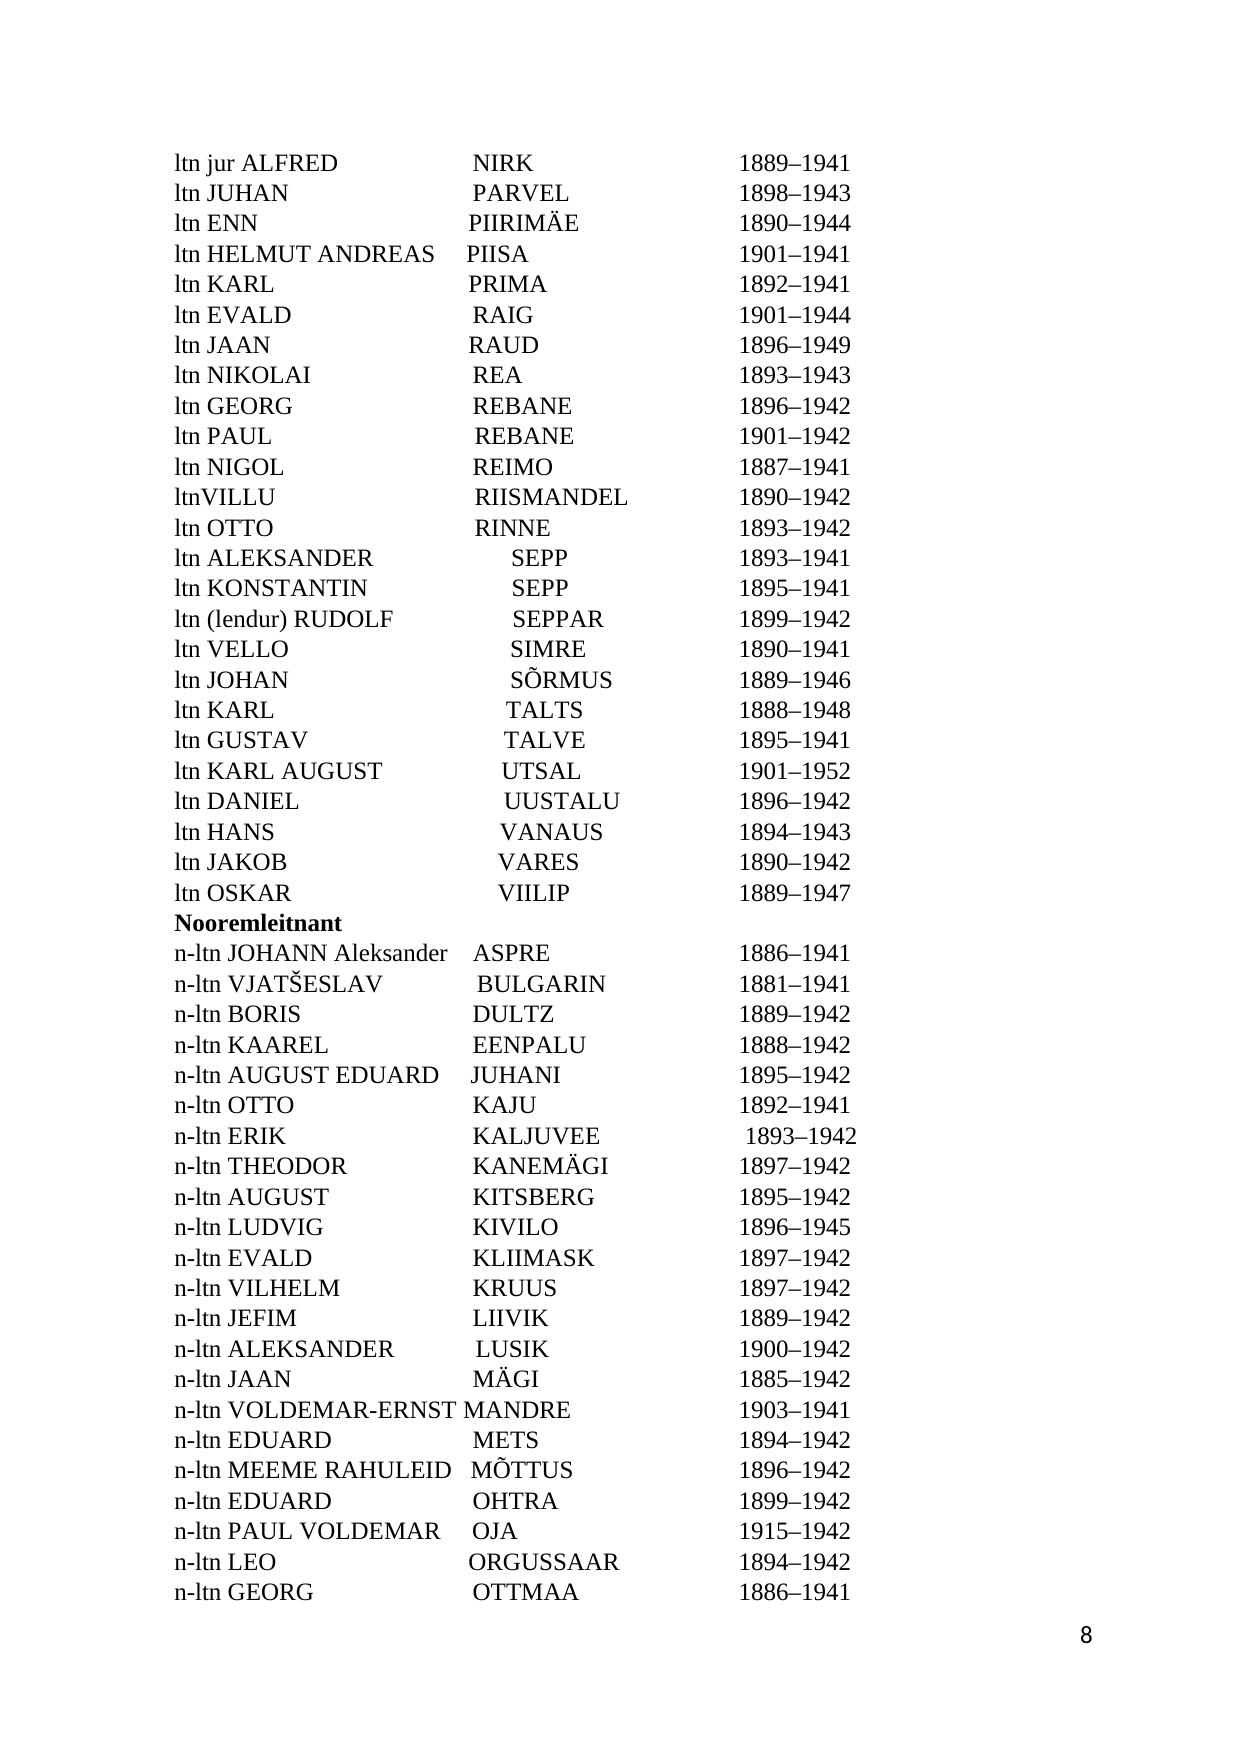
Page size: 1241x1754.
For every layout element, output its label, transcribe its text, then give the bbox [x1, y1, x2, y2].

text ltn NIKOLAI REA 1893–1943 [159, 361, 1093, 389]
text n-ltn LUDVIG KIVILO 1896–1945 [159, 1212, 1093, 1241]
text ltn HELMUT ANDREAS PIISA 1901–1941 [159, 239, 1093, 268]
text n-ltn JAAN MÄGI 1885–1942 [159, 1364, 1093, 1393]
text n-ltn THEODOR KANEMÄGI 1897–1942 [159, 1151, 1093, 1180]
text Nooremleitnant [159, 908, 1093, 937]
text n-ltn EDUARD METS 1894–1942 [159, 1425, 1093, 1454]
text ltn OTTO RINNE 1893–1942 [159, 513, 1093, 541]
text ltn JAAN RAUD 1896–1949 [159, 330, 1093, 359]
text n-ltn AUGUST EDUARD JUHANI 1895–1942 [159, 1060, 1093, 1089]
text ltn JUHAN PARVEL 1898–1943 [159, 178, 1093, 207]
text ltn KONSTANTIN SEPP 1895–1941 [159, 573, 1093, 602]
text ltn OSKAR VIILIP 1889–1947 [159, 878, 1093, 906]
text n-ltn VILHELM KRUUS 1897–1942 [159, 1273, 1093, 1302]
text ltn NIGOL REIMO 1887–1941 [159, 452, 1093, 481]
text ltn PAUL REBANE 1901–1942 [159, 421, 1093, 450]
text n-ltn BORIS DULTZ 1889–1942 [159, 999, 1093, 1028]
text n-ltn LEO ORGUSSAAR 1894–1942 [159, 1547, 1093, 1576]
text ltn GEORG REBANE 1896–1942 [159, 391, 1093, 420]
text ltn GUSTAV TALVE 1895–1941 [159, 726, 1093, 754]
text ltn VELLO SIMRE 1890–1941 [159, 634, 1093, 663]
text n-ltn JEFIM LIIVIK 1889–1942 [159, 1303, 1093, 1332]
text n-ltn PAUL VOLDEMAR OJA 1915–1942 [159, 1516, 1093, 1545]
text n-ltn EVALD KLIIMASK 1897–1942 [159, 1243, 1093, 1271]
text ltn KARL PRIMA 1892–1941 [159, 269, 1093, 298]
text n-ltn GEORG OTTMAA 1886–1941 [159, 1577, 1093, 1606]
text n-ltn MEEME RAHULEID MÕTTUS 1896–1942 [159, 1456, 1093, 1484]
text ltn KARL AUGUST UTSAL 1901–1952 [159, 756, 1093, 785]
text ltn EVALD RAIG 1901–1944 [159, 300, 1093, 328]
text ltn JAKOB VARES 1890–1942 [159, 847, 1093, 876]
text n-ltn VJATŠESLAV BULGARIN 1881–1941 [159, 969, 1093, 998]
text n-ltn ERIK KALJUVEE 1893–1942 [159, 1121, 1093, 1150]
text ltn ALEKSANDER SEPP 1893–1941 [159, 543, 1093, 572]
text ltn (lendur) RUDOLF SEPPAR 1899–1942 [159, 604, 1093, 633]
text ltn ENN PIIRIMÄE 1890–1944 [159, 208, 1093, 237]
text n-ltn VOLDEMAR-ERNST MANDRE 1903–1941 [159, 1395, 1093, 1423]
text n-ltn ALEKSANDER LUSIK 1900–1942 [159, 1334, 1093, 1363]
text ltn DANIEL UUSTALU 1896–1942 [159, 786, 1093, 815]
text ltn KARL TALTS 1888–1948 [159, 695, 1093, 724]
text ltn JOHAN SÕRMUS 1889–1946 [159, 665, 1093, 693]
text ltnVILLU RIISMANDEL 1890–1942 [159, 482, 1093, 511]
text ltn HANS VANAUS 1894–1943 [159, 817, 1093, 846]
text ltn jur ALFRED NIRK 1889–1941 [159, 148, 1093, 176]
text n-ltn EDUARD OHTRA 1899–1942 [159, 1486, 1093, 1515]
text n-ltn OTTO KAJU 1892–1941 [159, 1091, 1093, 1119]
text n-ltn KAAREL EENPALU 1888–1942 [159, 1030, 1093, 1058]
text n-ltn JOHANN Aleksander ASPRE 1886–1941 [159, 938, 1093, 967]
text n-ltn AUGUST KITSBERG 1895–1942 [159, 1182, 1093, 1211]
